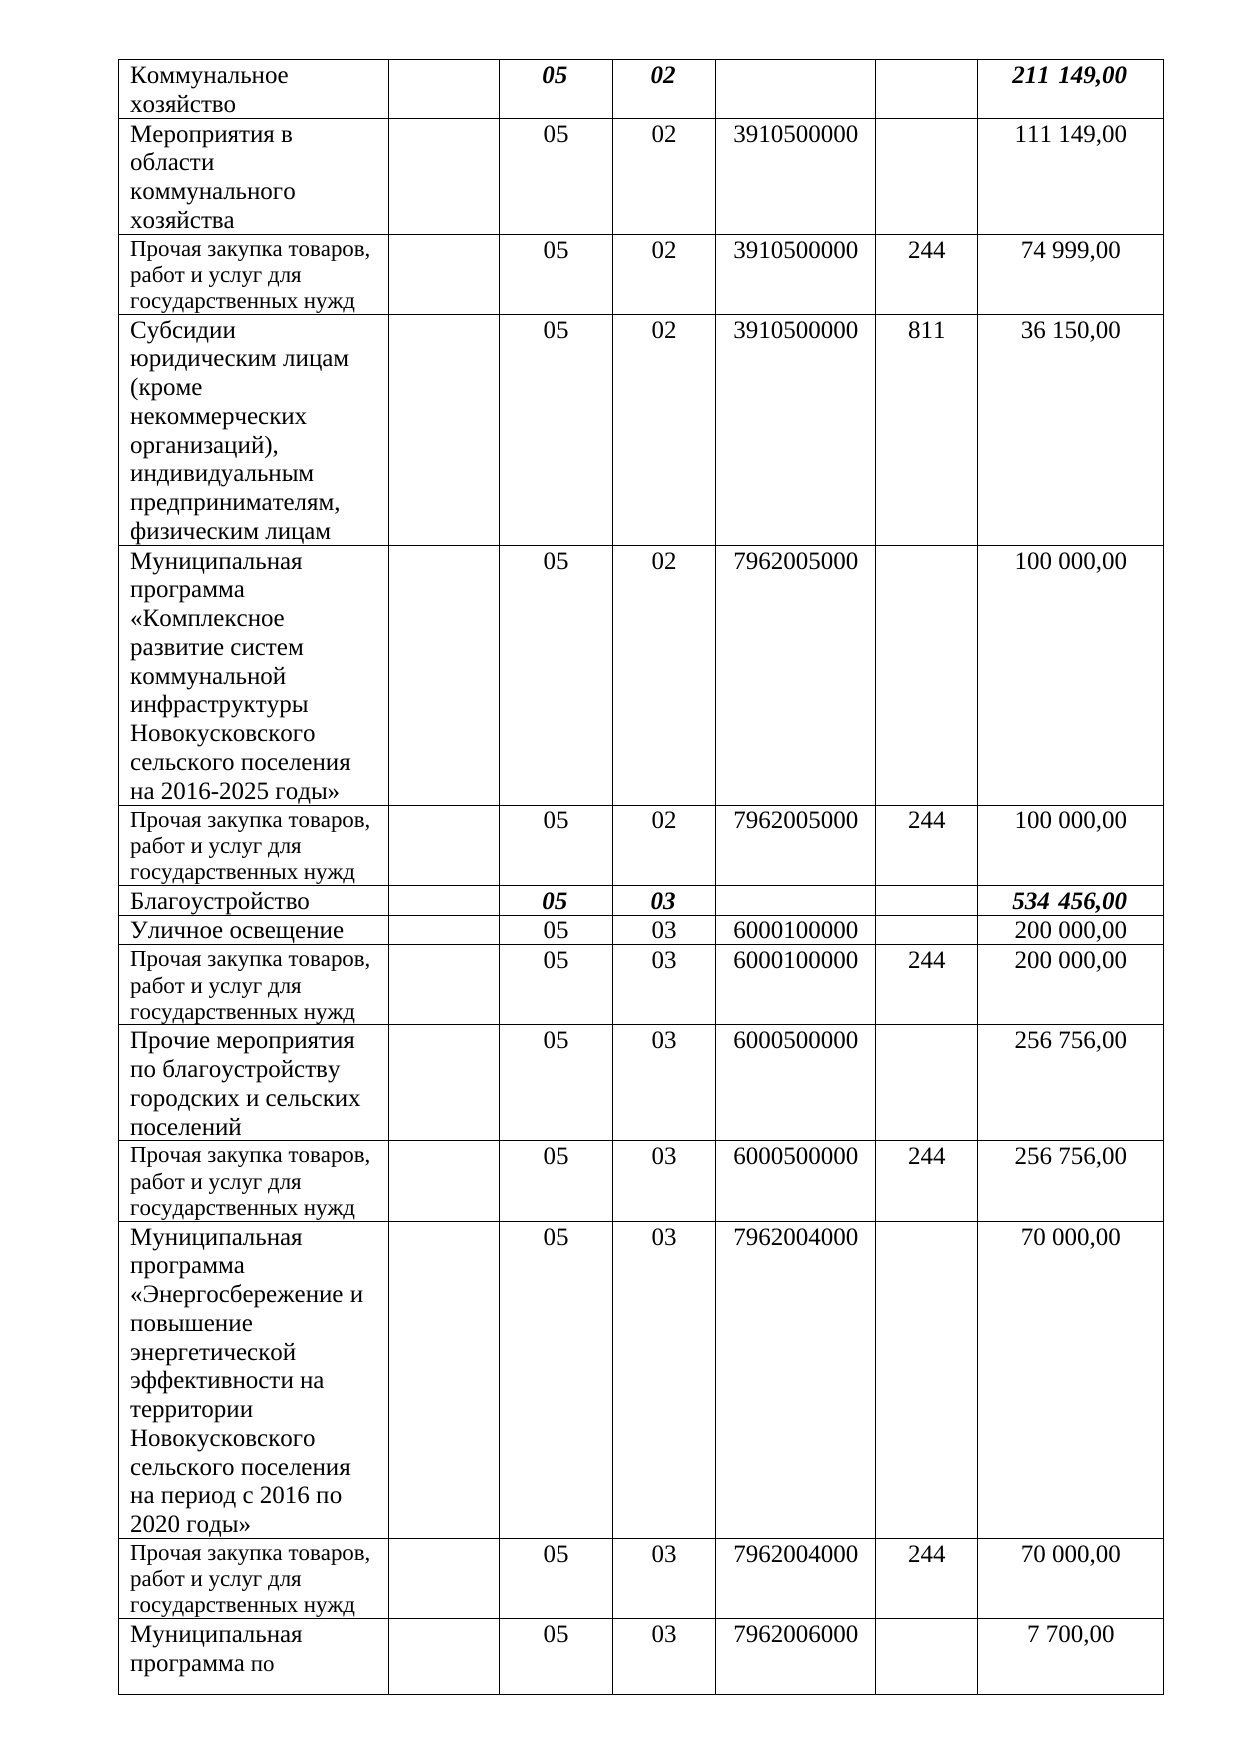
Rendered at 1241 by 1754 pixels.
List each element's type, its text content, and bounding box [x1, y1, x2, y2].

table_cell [119, 1619, 388, 1694]
table_cell 03 [613, 1025, 715, 1140]
table_cell [716, 60, 875, 118]
table_cell 02 [613, 315, 715, 545]
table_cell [119, 235, 388, 314]
table_cell [716, 886, 875, 914]
table_cell 7962005000 [716, 806, 875, 885]
table_cell [876, 1222, 977, 1538]
table_cell [389, 1539, 499, 1618]
table_cell [389, 315, 499, 545]
table_cell Прочая закупка товаров, работ и услуг для государственных нужд [119, 1141, 388, 1221]
table_cell Прочая закупка товаров, работ и услуг для государственных нужд [119, 1539, 388, 1618]
table_cell 05 [500, 546, 612, 804]
table_cell [389, 546, 499, 804]
table_cell 74 999,00 [978, 235, 1163, 314]
table_cell [876, 546, 977, 804]
table_cell 05 [500, 235, 612, 314]
table_cell 6000100000 [716, 916, 875, 944]
table_cell 244 [876, 806, 977, 885]
table_cell 02 [613, 806, 715, 885]
table_cell Коммунальное хозяйство [119, 60, 388, 118]
table_cell 03 [613, 1222, 715, 1538]
table_cell 6000500000 [716, 1141, 875, 1221]
table_cell 05 [500, 60, 612, 118]
table_cell Уличное освещение [119, 916, 388, 944]
table_cell 70 000,00 [978, 1222, 1163, 1538]
table_cell 244 [876, 1539, 977, 1618]
table_cell 03 [613, 886, 715, 914]
table_cell [876, 1025, 977, 1140]
table_cell 36 150,00 [978, 315, 1163, 545]
table_cell 02 [613, 119, 715, 234]
table_cell Прочие мероприятия по благоустройству городских и сельских поселений [119, 1025, 388, 1140]
table_cell Мероприятия в области коммунального хозяйства [119, 119, 388, 234]
table_cell 05 [500, 1539, 612, 1618]
table_cell [389, 945, 499, 1024]
table_cell 03 [613, 1141, 715, 1221]
table_cell [876, 60, 977, 118]
table_cell Муниципальная программа «Комплексное развитие систем коммунальной инфраструктуры Новокусковского сельского поселения на 2016-2025 годы» [119, 546, 388, 804]
table_cell 02 [613, 235, 715, 314]
table_cell 05 [500, 119, 612, 234]
table_cell 200 000,00 [978, 916, 1163, 944]
table_cell 05 [500, 1025, 612, 1140]
table_cell 05 [500, 945, 612, 1024]
table_cell 05 [500, 1619, 612, 1694]
table_cell [876, 119, 977, 234]
table_cell [876, 886, 977, 914]
table_cell [389, 235, 499, 314]
table_cell 244 [876, 235, 977, 314]
table_cell [389, 60, 499, 118]
table_cell Муниципальная программа «Энергосбережение и повышение энергетической эффективности на территории Новокусковского сельского поселения на период с 2016 по 2020 годы» [119, 1222, 388, 1538]
table_cell 02 [613, 60, 715, 118]
table_cell [389, 806, 499, 885]
table_cell [876, 1619, 977, 1694]
table_cell 03 [613, 945, 715, 1024]
table_cell [876, 916, 977, 944]
table_cell [389, 119, 499, 234]
table_cell 03 [613, 916, 715, 944]
table_cell 111 149,00 [978, 119, 1163, 234]
table_cell [389, 1619, 499, 1694]
table_cell 100 000,00 [978, 806, 1163, 885]
table_cell 05 [500, 315, 612, 545]
table_cell 7962006000 [716, 1619, 875, 1694]
table_cell 05 [500, 1141, 612, 1221]
table_cell 100 000,00 [978, 546, 1163, 804]
table_cell 6000100000 [716, 945, 875, 1024]
table_cell 03 [613, 1539, 715, 1618]
table_cell 200 000,00 [978, 945, 1163, 1024]
table_cell 256 756,00 [978, 1025, 1163, 1140]
table_cell 534 456,00 [978, 886, 1163, 914]
table_cell Прочая закупка товаров, работ и услуг для государственных нужд [119, 945, 388, 1024]
table_cell 3910500000 [716, 235, 875, 314]
table_cell 7962005000 [716, 546, 875, 804]
table_cell 256 756,00 [978, 1141, 1163, 1221]
table_cell 7 700,00 [978, 1619, 1163, 1694]
table_cell [389, 1141, 499, 1221]
table_cell 3910500000 [716, 315, 875, 545]
table_cell 05 [500, 1222, 612, 1538]
table_cell [389, 1222, 499, 1538]
table_cell 02 [613, 546, 715, 804]
table_cell 70 000,00 [978, 1539, 1163, 1618]
table_cell 244 [876, 1141, 977, 1221]
table_cell 05 [500, 806, 612, 885]
table_cell Субсидии юридическим лицам (кроме некоммерческих организаций), индивидуальным предпринимателям, физическим лицам [119, 315, 388, 545]
table_cell 7962004000 [716, 1539, 875, 1618]
table_cell 811 [876, 315, 977, 545]
table_cell [389, 1025, 499, 1140]
table_cell [389, 916, 499, 944]
table_cell 7962004000 [716, 1222, 875, 1538]
table_cell Прочая закупка товаров, работ и услуг для государственных нужд [119, 806, 388, 885]
table_cell 05 [500, 916, 612, 944]
table_cell 3910500000 [716, 119, 875, 234]
table_cell 211 149,00 [978, 60, 1163, 118]
table_cell Благоустройство [119, 886, 388, 914]
table_cell [389, 886, 499, 914]
table_cell 03 [613, 1619, 715, 1694]
table_cell 05 [500, 886, 612, 914]
table_cell 244 [876, 945, 977, 1024]
table_cell 6000500000 [716, 1025, 875, 1140]
